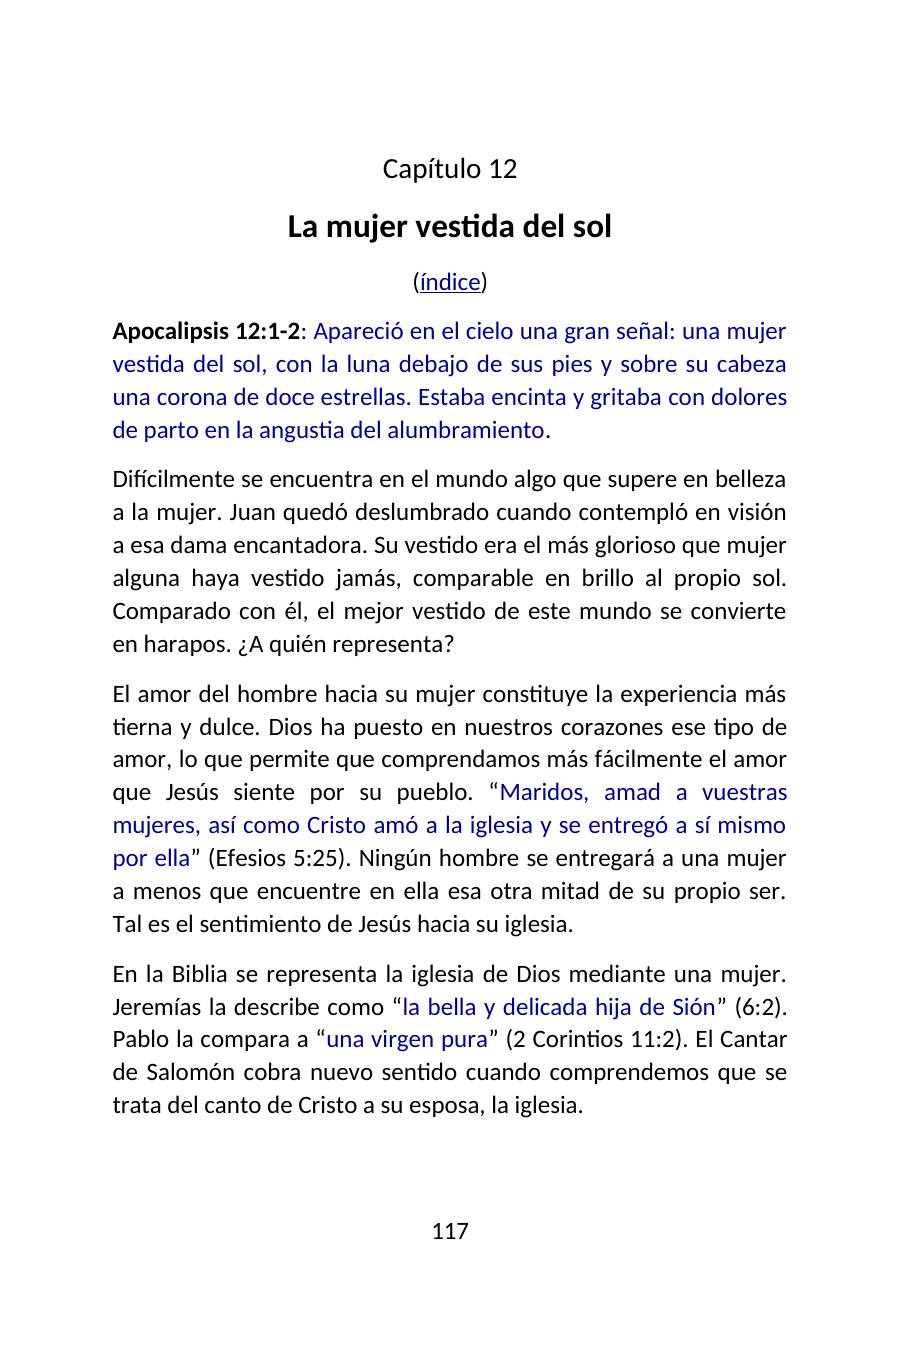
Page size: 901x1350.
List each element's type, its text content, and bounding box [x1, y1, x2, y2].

text Difícilmente se encuentra en el mundo algo que supere en belleza a la mujer. Juan quedó deslumbrado cuando contempló en visión a esa dama encantadora. Su vestido era el más glorioso que mujer alguna haya vestido jamás, comparable en brillo al propio sol. Comparado con él, el mejor vestido de este mundo se convierte en harapos. ¿A quién representa? [112, 464, 788, 659]
text Capítulo 12 [112, 150, 788, 186]
text Apocalipsis 12:1-2: Apareció en el cielo una gran señal: una mujer vestida del sol, con la luna debajo de sus pies y sobre su cabeza una corona de doce estrellas. Estaba encinta y gritaba con dolores de parto en la angustia del alumbramiento. [112, 315, 788, 444]
text En la Biblia se representa la iglesia de Dios mediante una mujer. Jeremías la describe como “la bella y delicada hija de Sión” (6:2). Pablo la compara a “una virgen pura” (2 Corintios 11:2). El Cantar de Salomón cobra nuevo sentido cuando comprendemos que se trata del canto de Cristo a su esposa, la iglesia. [112, 958, 788, 1120]
text La mujer vestida del sol [112, 205, 788, 246]
text (índice) [112, 266, 788, 296]
text El amor del hombre hacia su mujer constituye la experiencia más tierna y dulce. Dios ha puesto en nuestros corazones ese tipo de amor, lo que permite que comprendamos más fácilmente el amor que Jesús siente por su pueblo. “Maridos, amad a vuestras mujeres, así como Cristo amó a la iglesia y se entregó a sí mismo por ella” (Efesios 5:25). Ningún hombre se entregará a una mujer a menos que encuentre en ella esa otra mitad de su propio ser. Tal es el sentimiento de Jesús hacia su iglesia. [112, 678, 788, 939]
